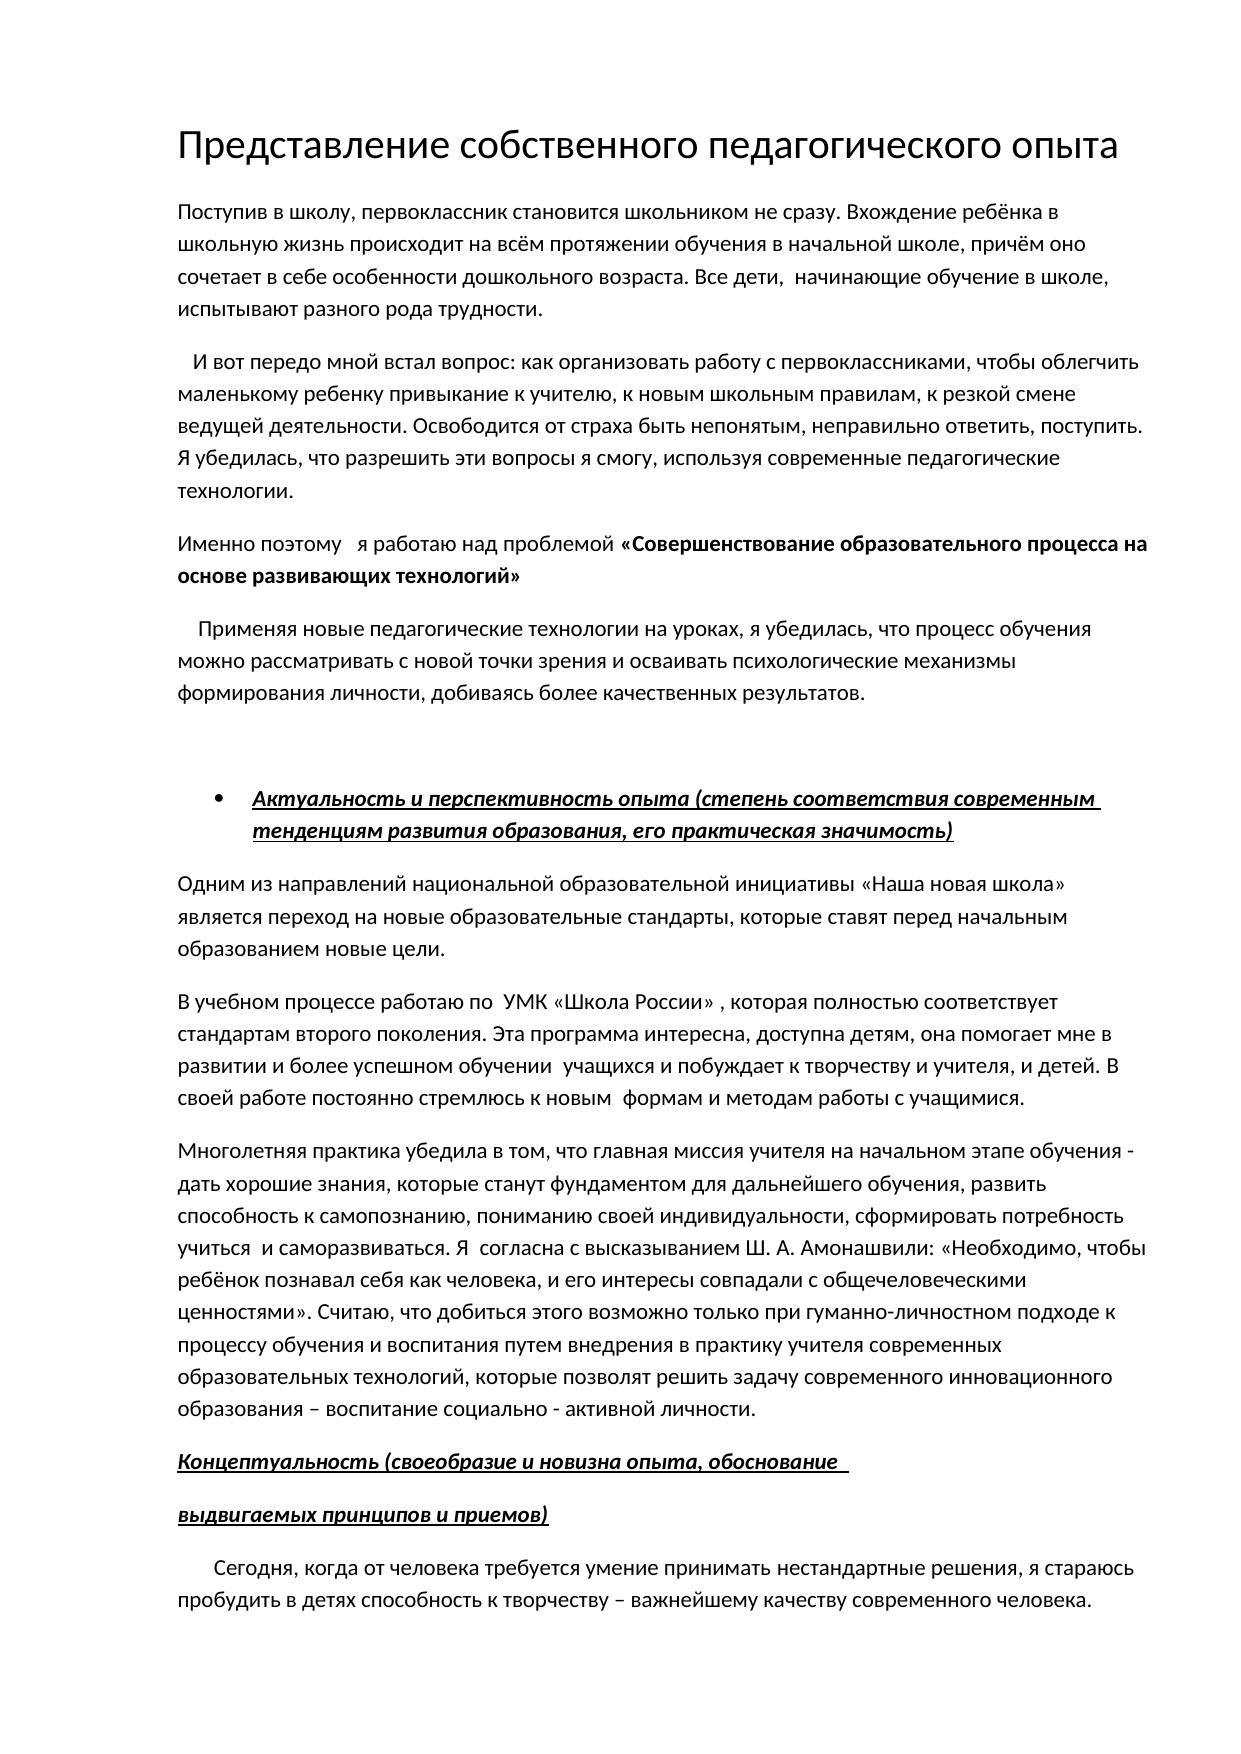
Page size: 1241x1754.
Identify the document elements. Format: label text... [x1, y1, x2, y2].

text Многолетняя практика убедила в том, что главная миссия учителя на начальном этапе обучения - дать хорошие знания, которые станут фундаментом для дальнейшего обучения, развить способность к самопознанию, пониманию своей индивидуальности, сформировать потребность учиться и саморазвиваться. Я согласна с высказыванием Ш. А. Амонашвили: «Необходимо, чтобы ребёнок познавал себя как человека, и его интересы совпадали с общечеловеческими ценностями». Считаю, что добиться этого возможно только при гуманно-личностном подходе к процессу обучения и воспитания путем внедрения в практику учителя современных образовательных технологий, которые позволят решить задачу современного инновационного образования – воспитание социально - активной личности. [177, 1137, 1152, 1422]
text И вот передо мной встал вопрос: как организовать работу с первоклассниками, чтобы облегчить маленькому ребенку привыкание к учителю, к новым школьным правилам, к резкой смене ведущей деятельности. Освободится от страха быть непонятым, неправильно ответить, поступить. Я убедилась, что разрешить эти вопросы я смогу, используя современные педагогические технологии. [177, 347, 1152, 504]
text выдвигаемых принципов и приемов) [177, 1500, 1152, 1528]
text Поступив в школу, первоклассник становится школьником не сразу. Вхождение ребёнка в школьную жизнь происходит на всём протяжении обучения в начальной школе, причём оно сочетает в себе особенности дошкольного возраста. Все дети, начинающие обучение в школе, испытывают разного рода трудности. [177, 197, 1152, 322]
text Одним из направлений национальной образовательной инициативы «Наша новая школа» является переход на новые образовательные стандарты, которые ставят перед начальным образованием новые цели. [177, 869, 1152, 962]
text В учебном процессе работаю по УМК «Школа России» , которая полностью соответствует стандартам второго поколения. Эта программа интересна, доступна детям, она помогает мне в развитии и более успешном обучении учащихся и побуждает к творчеству и учителя, и детей. В своей работе постоянно стремлюсь к новым формам и методам работы с учащимися. [177, 987, 1152, 1112]
list Актуальность и перспективность опыта (степень соответствия современным тенденциям развития образования, его практическая значимость) [215, 784, 1152, 844]
text Именно поэтому я работаю над проблемой «Совершенствование образовательного процесса на основе развивающих технологий» [177, 529, 1152, 589]
text Представление собственного педагогического опыта [177, 118, 1152, 169]
text Концептуальность (своеобразие и новизна опыта, обоснование [177, 1447, 1152, 1475]
text Применяя новые педагогические технологии на уроках, я убедилась, что процесс обучения можно рассматривать с новой точки зрения и осваивать психологические механизмы формирования личности, добиваясь более качественных результатов. [177, 614, 1152, 706]
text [177, 1553, 1152, 1613]
